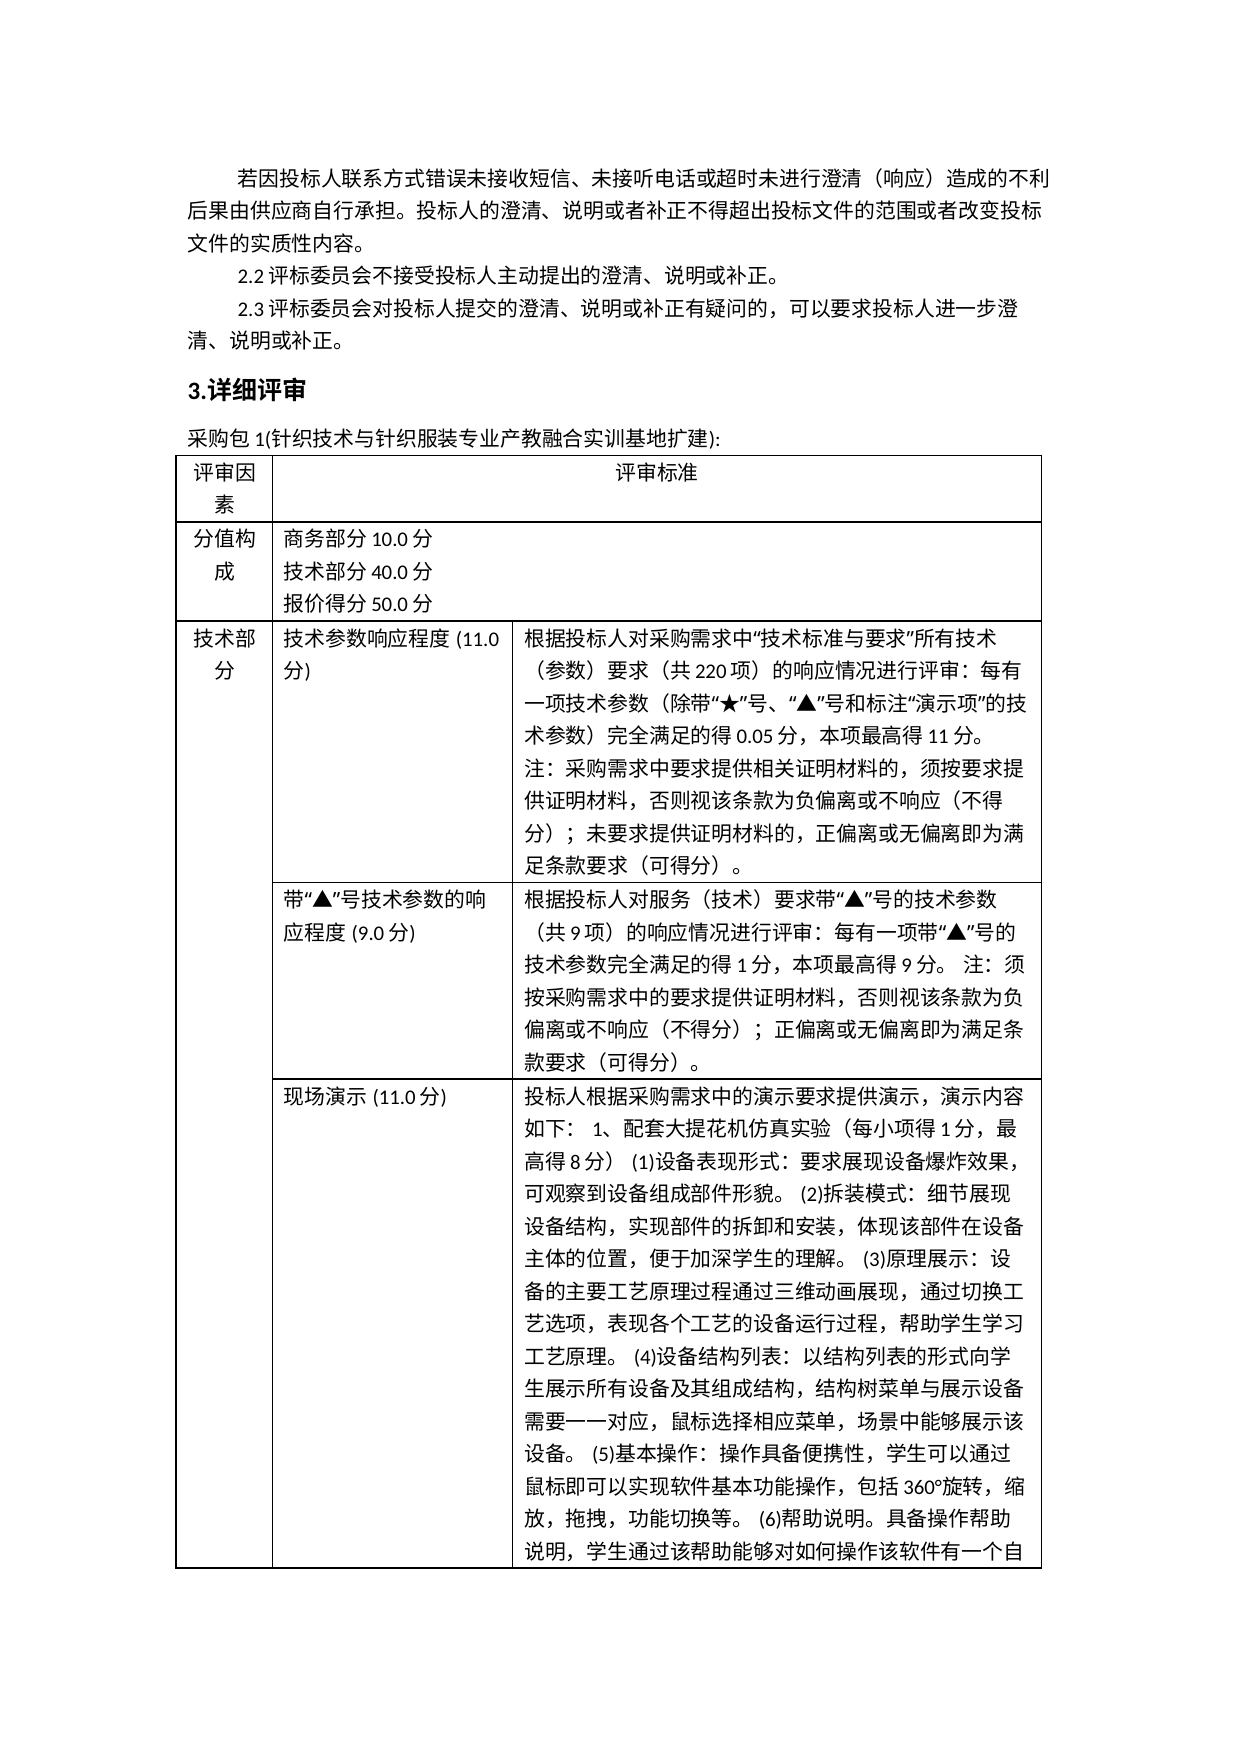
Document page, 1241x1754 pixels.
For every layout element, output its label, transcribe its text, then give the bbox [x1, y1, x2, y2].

text 2.2评标委员会不接受投标人主动提出的澄清、说明或补正。 [187, 259, 1053, 292]
text 3.详细评审 [187, 357, 1053, 422]
text 采购包1(针织技术与针织服装专业产教融合实训基地扩建): [187, 422, 1053, 454]
text 2.3评标委员会对投标人提交的澄清、说明或补正有疑问的，可以要求投标人进一步澄清、说明或补正。 [187, 292, 1053, 357]
table_header 评审标准 [273, 456, 1041, 521]
table_cell 现场演示 (11.0分) [273, 1080, 512, 1567]
table_cell 技术部分 [177, 622, 272, 1567]
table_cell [513, 1080, 1041, 1567]
table_cell 带“▲”号技术参数的响应程度 (9.0分) [273, 883, 512, 1078]
text 若因投标人联系方式错误未接收短信、未接听电话或超时未进行澄清（响应）造成的不利后果由供应商自行承担。投标人的澄清、说明或者补正不得超出投标文件的范围或者改变投标文件的实质性内容。 [187, 162, 1053, 259]
table_cell 分值构成 [177, 523, 272, 620]
table_cell 商务部分10.0分 技术部分40.0分 报价得分50.0分 [273, 523, 1041, 620]
table_header 评审因素 [177, 456, 272, 521]
table_cell 根据投标人对服务（技术）要求带“▲”号的技术参数（共9项）的响应情况进行评审：每有一项带“▲”号的技术参数完全满足的得1分，本项最高得9分。 注：须按采购需求中的要求提供证明材料，否则视该条款为负偏离或不响应（不得分）；正偏离或无偏离即为满足条款要求（可得分）。 [513, 883, 1041, 1078]
table_cell 技术参数响应程度 (11.0分) [273, 622, 512, 882]
table_cell 根据投标人对采购需求中“技术标准与要求”所有技术（参数）要求（共220项）的响应情况进行评审：每有一项技术参数（除带“★”号、“▲”号和标注“演示项”的技术参数）完全满足的得0.05分，本项最高得11分。 注：采购需求中要求提供相关证明材料的，须按要求提供证明材料，否则视该条款为负偏离或不响应（不得分）；未要求提供证明材料的，正偏离或无偏离即为满足条款要求（可得分）。 [513, 622, 1041, 882]
